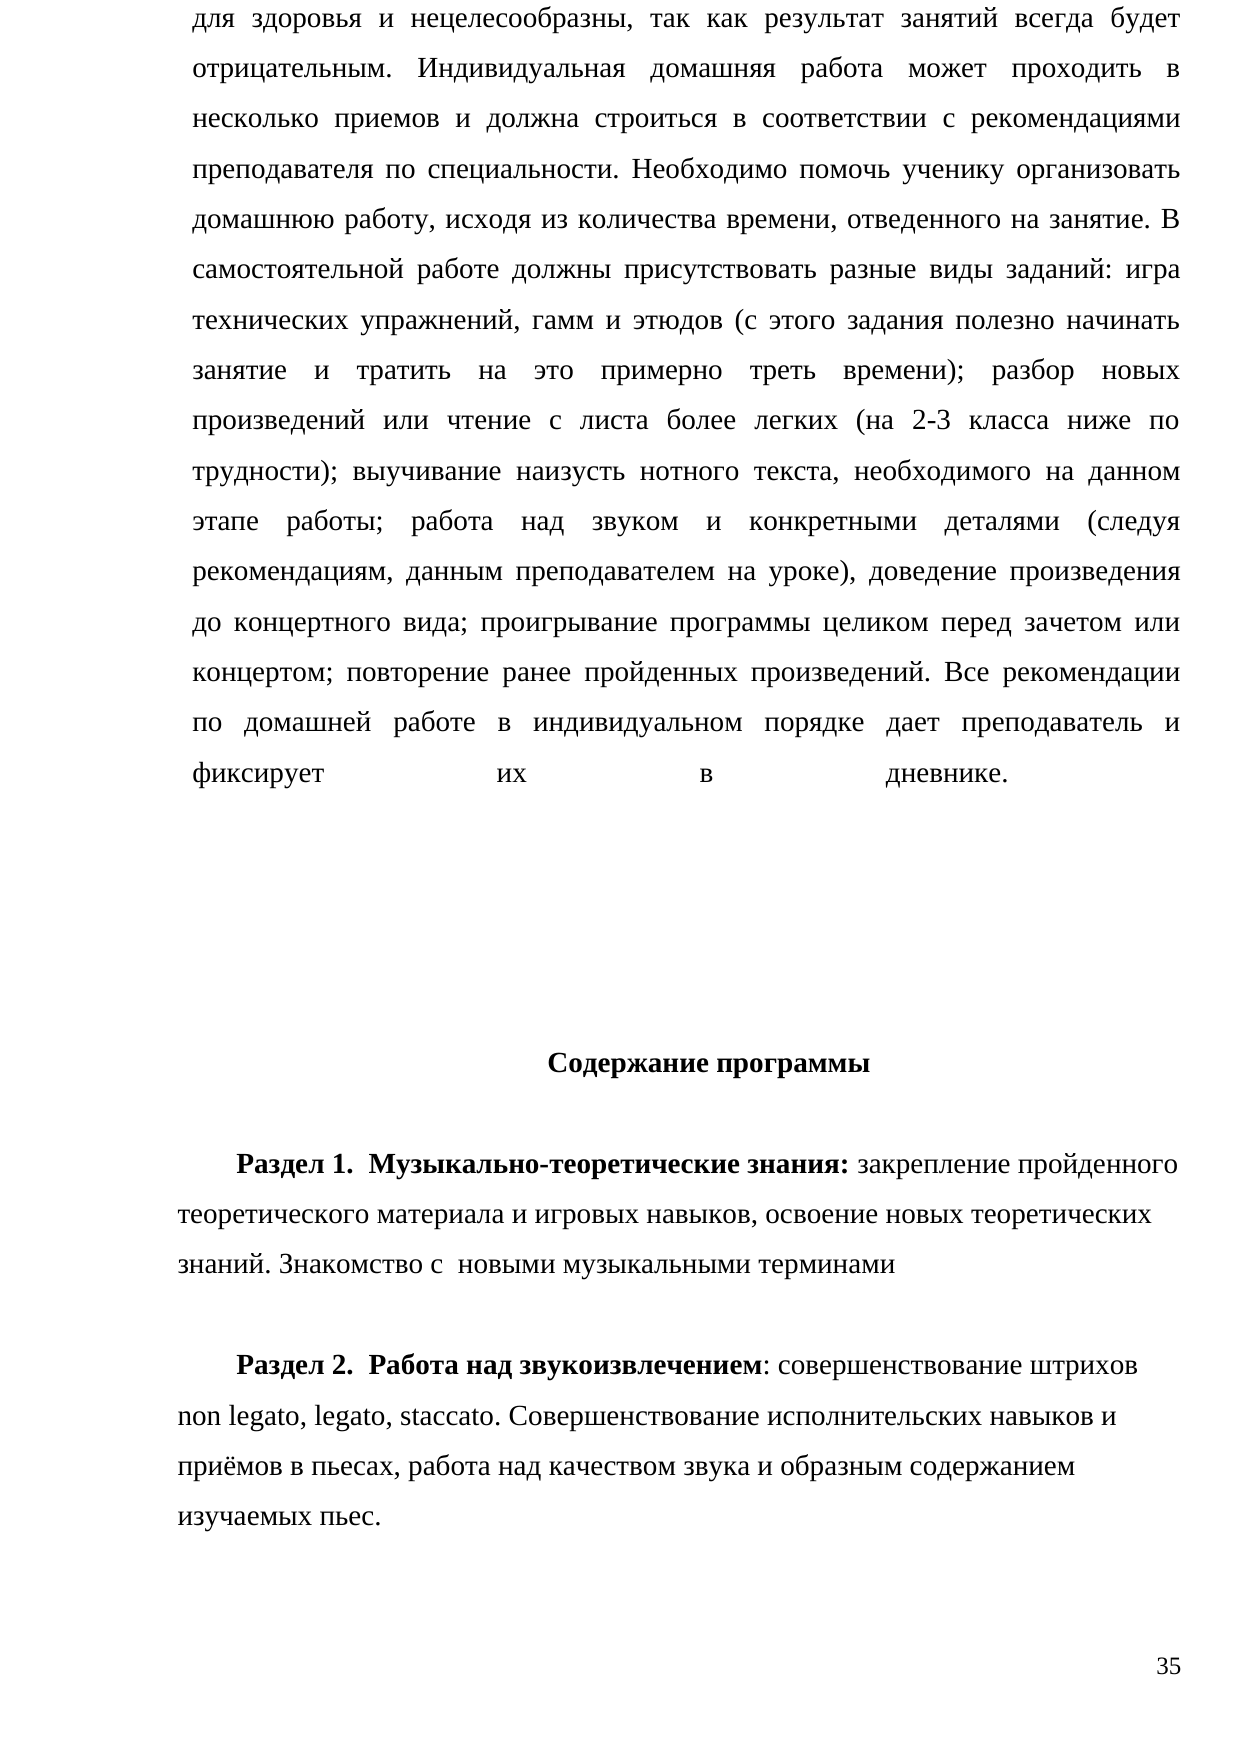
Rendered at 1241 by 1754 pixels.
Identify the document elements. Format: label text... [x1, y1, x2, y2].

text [192, 0, 1181, 830]
text Раздел 1. Музыкально-теоретические знания: закрепление пройденного теоретического материала и игровых навыков, освоение новых теоретических знаний. Знакомство с новыми музыкальными терминами [177, 1146, 1181, 1280]
text Раздел 2. Работа над звукоизвлечением: совершенствование штрихов non legato, legato, staccato. Совершенствование исполнительских навыков и приёмов в пьесах, работа над качеством звука и образным содержанием изучаемых пьес. [177, 1347, 1181, 1532]
text Содержание программы [177, 1045, 1181, 1079]
